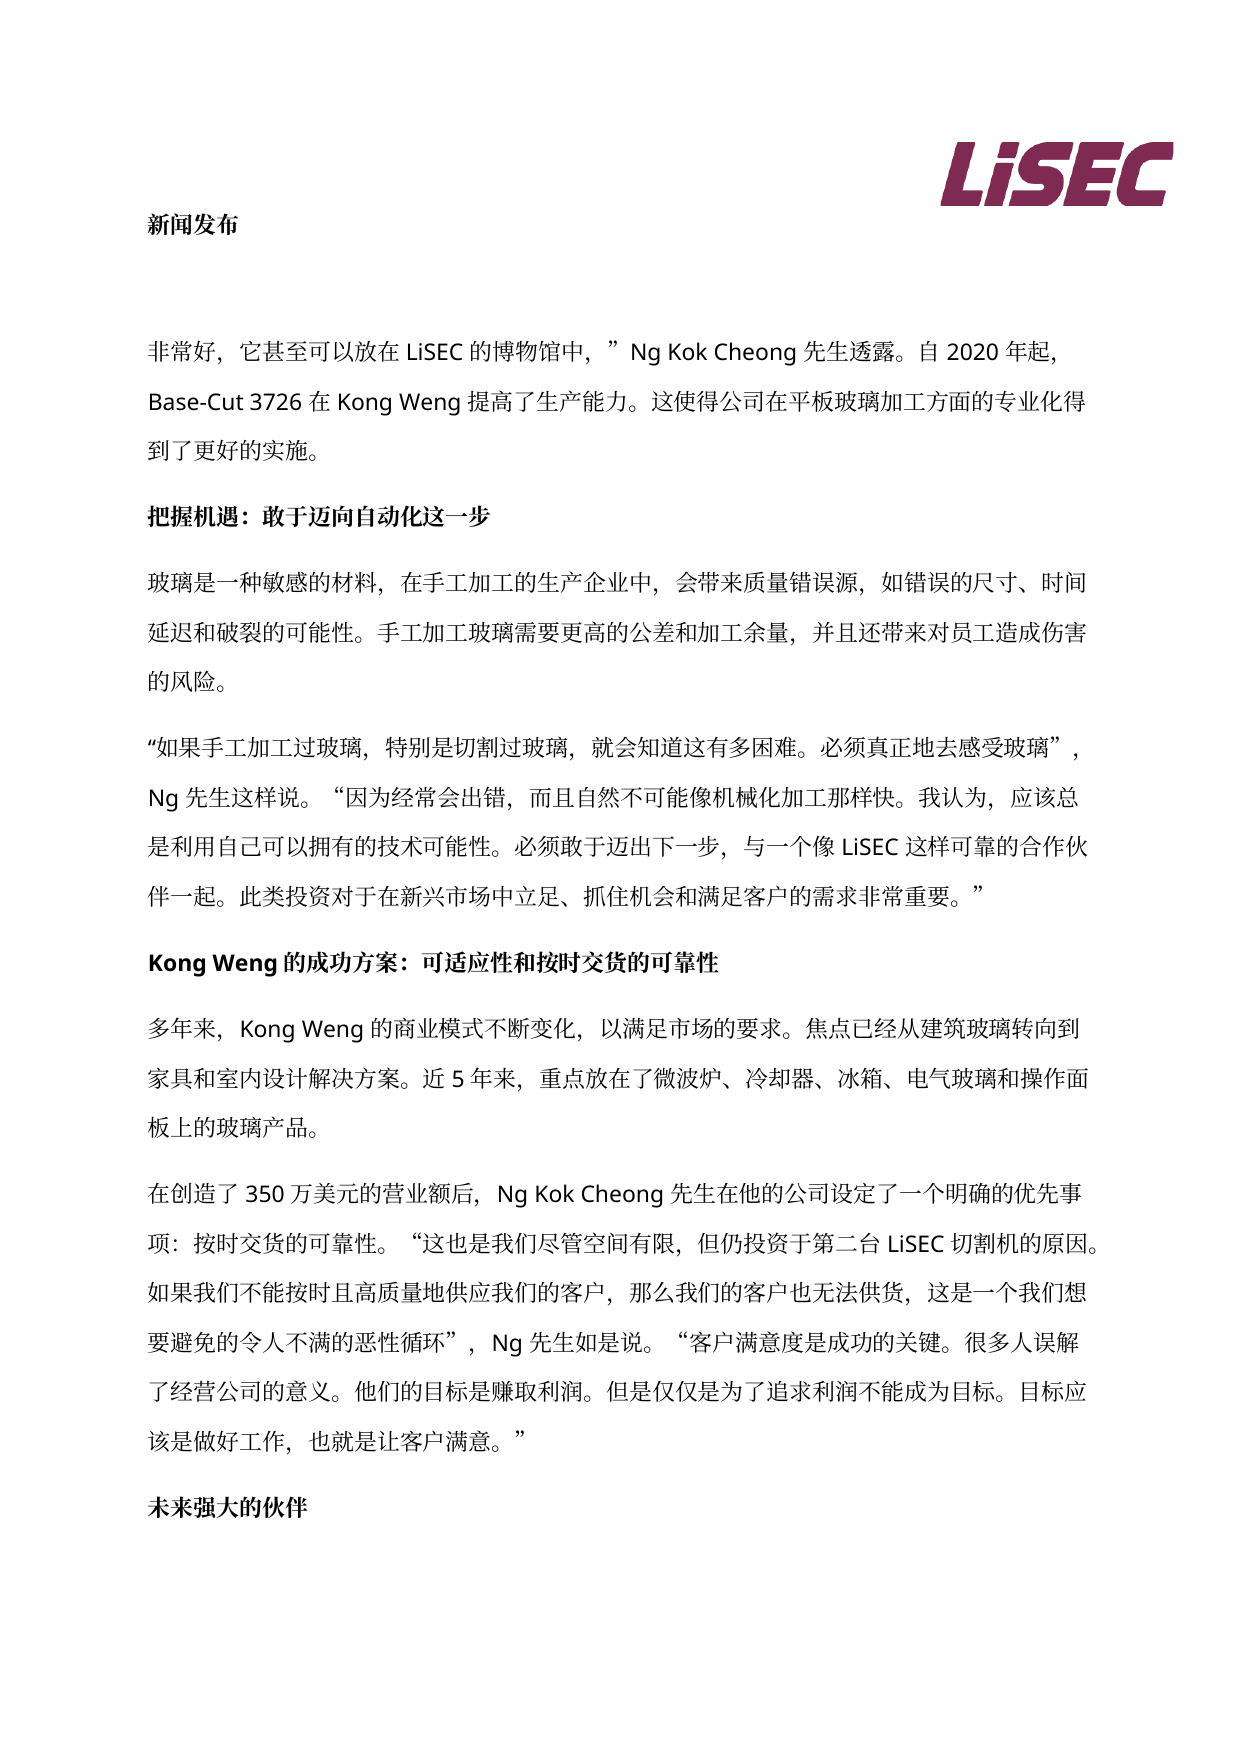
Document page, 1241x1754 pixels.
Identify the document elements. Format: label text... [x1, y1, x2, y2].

text 玻璃是一种敏感的材料，在手工加工的生产企业中，会带来质量错误源，如错误的尺寸、时间延迟和破裂的可能性。手工加工玻璃需要更高的公差和加工余量，并且还带来对员工造成伤害的风险。 [148, 565, 1093, 697]
text 把握机遇：敢于迈向自动化这一步 [148, 499, 1093, 532]
text 未来强大的伙伴 [148, 1490, 1093, 1523]
text 在创造了 350 万美元的营业额后，Ng Kok Cheong 先生在他的公司设定了一个明确的优先事项：按时交货的可靠性。“这也是我们尽管空间有限，但仍投资于第二台 LiSEC 切割机的原因。如果我们不能按时且高质量地供应我们的客户，那么我们的客户也无法供货，这是一个我们想要避免的令人不满的恶性循环”，Ng 先生如是说。“客户满意度是成功的关键。很多人误解了经营公司的意义。他们的目标是赚取利润。但是仅仅是为了追求利润不能成为目标。目标应该是做好工作，也就是让客户满意。” [148, 1176, 1093, 1457]
picture [939, 142, 1173, 205]
text Kong Weng 的成功方案：可适应性和按时交货的可靠性 [148, 945, 1093, 978]
text 多年来，Kong Weng 的商业模式不断变化，以满足市场的要求。焦点已经从建筑玻璃转向到家具和室内设计解决方案。近 5 年来，重点放在了微波炉、冷却器、冰箱、电气玻璃和操作面板上的玻璃产品。 [148, 1011, 1093, 1143]
text “如果手工加工过玻璃，特别是切割过玻璃，就会知道这有多困难。必须真正地去感受玻璃”，Ng 先生这样说。“因为经常会出错，而且自然不可能像机械化加工那样快。我认为，应该总是利用自己可以拥有的技术可能性。必须敢于迈出下一步，与一个像 LiSEC 这样可靠的合作伙伴一起。此类投资对于在新兴市场中立足、抓住机会和满足客户的需求非常重要。” [148, 730, 1093, 912]
